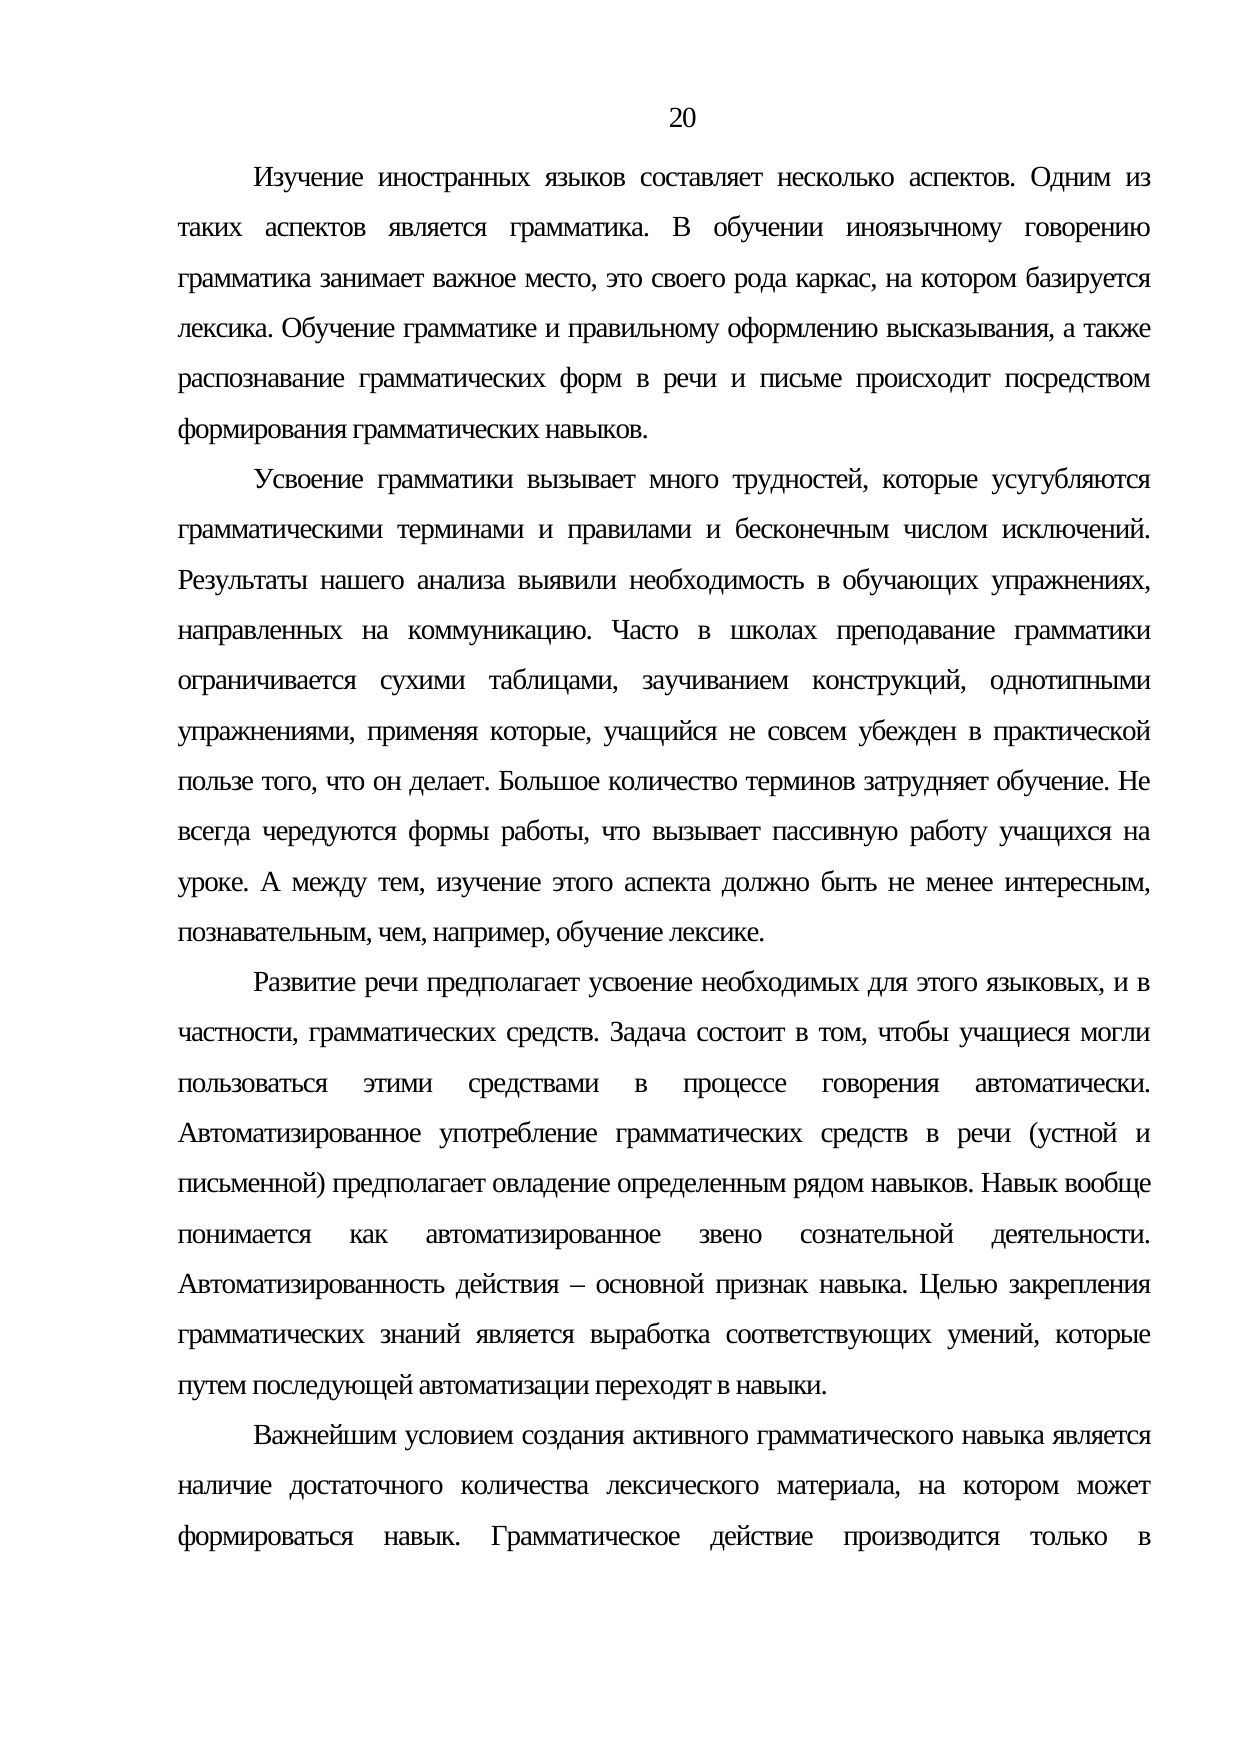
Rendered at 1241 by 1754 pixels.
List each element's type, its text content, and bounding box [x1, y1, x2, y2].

text Изучение иностранных языков составляет несколько аспектов. Одним из таких аспектов является грамматика. В обучении иноязычному говорению грамматика занимает важное место, это своего рода каркас, на котором базируется лексика. Обучение грамматике и правильному оформлению высказывания, а также распознавание грамматических форм в речи и письме происходит посредством формирования грамматических навыков. [177, 159, 1152, 444]
text Усвоение грамматики вызывает много трудностей, которые усугубляются грамматическими терминами и правилами и бесконечным числом исключений. Результаты нашего анализа выявили необходимость в обучающих упражнениях, направленных на коммуникацию. Часто в школах преподавание грамматики ограничивается сухими таблицами, заучиванием конструкций, однотипными упражнениями, применяя которые, учащийся не совсем убежден в практической пользе того, что он делает. Большое количество терминов затрудняет обучение. Не всегда чередуются формы работы, что вызывает пассивную работу учащихся на уроке. А между тем, изучение этого аспекта должно быть не менее интересным, познавательным, чем, например, обучение лексике. [177, 461, 1152, 947]
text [177, 1417, 1152, 1551]
text Развитие речи предполагает усвоение необходимых для этого языковых, и в частности, грамматических средств. Задача состоит в том, чтобы учащиеся могли пользоваться этими средствами в процессе говорения автоматически. Автоматизированное употребление грамматических средств в речи (устной и письменной) предполагает овладение определенным рядом навыков. Навык вообще понимается как автоматизированное звено сознательной деятельности. Автоматизированность действия – основной признак навыка. Целью закрепления грамматических знаний является выработка соответствующих умений, которые путем последующей автоматизации переходят в навыки. [177, 964, 1152, 1400]
